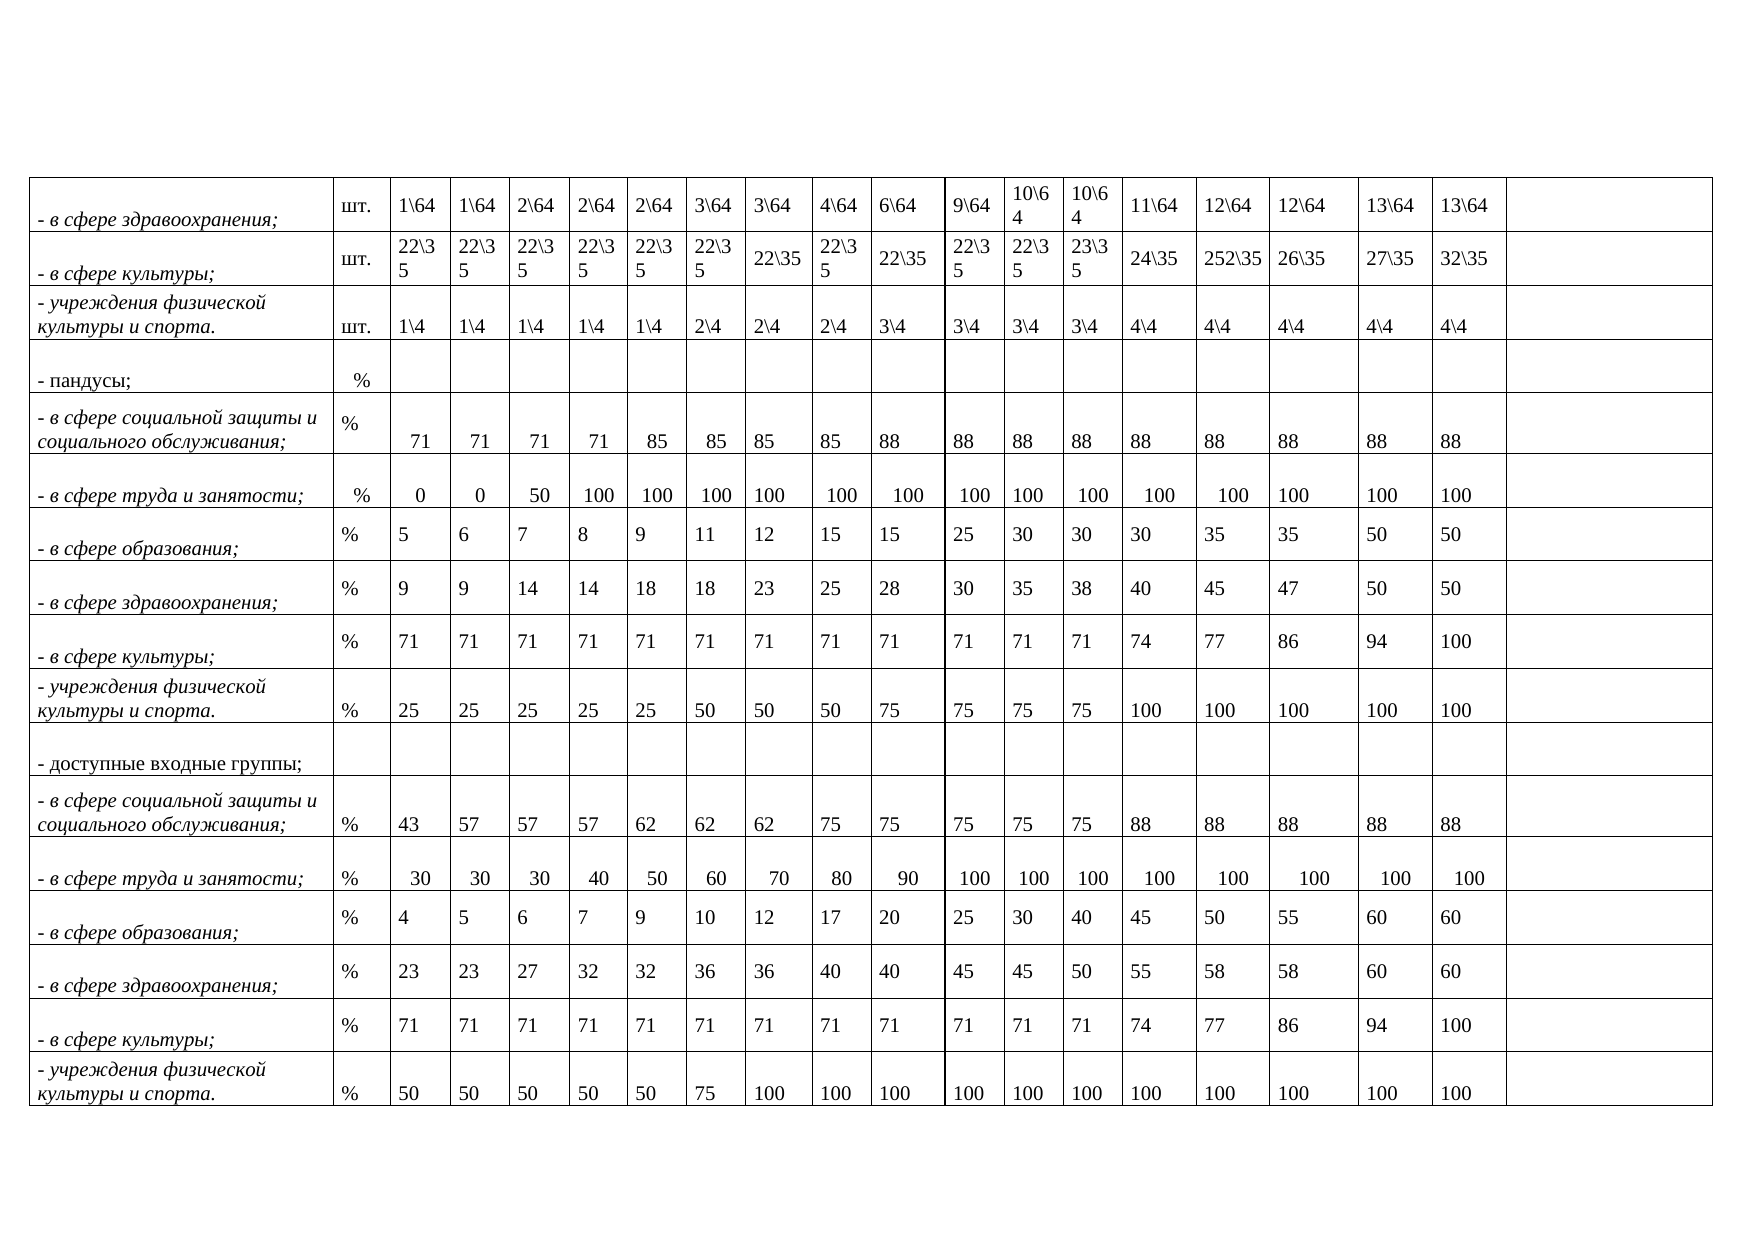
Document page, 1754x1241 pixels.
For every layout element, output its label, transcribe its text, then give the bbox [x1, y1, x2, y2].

table_cell 13\64 [1359, 178, 1432, 231]
table_cell 75 [946, 776, 1004, 836]
table_cell 22\35 [946, 232, 1004, 285]
table_cell 22\35 [391, 232, 450, 285]
table_cell 50 [510, 1052, 569, 1105]
table_cell 71 [687, 615, 745, 668]
table_cell 25 [628, 669, 686, 722]
table_cell [1123, 723, 1196, 775]
table_cell [1507, 286, 1712, 338]
table_cell 88 [1197, 776, 1269, 836]
table_cell 3\4 [872, 286, 944, 338]
table_cell 100 [946, 454, 1004, 507]
table_cell 11\64 [1123, 178, 1196, 231]
table_cell 7 [570, 891, 627, 944]
table_cell [1507, 615, 1712, 668]
table_cell 71 [628, 999, 686, 1051]
table_cell 88 [1005, 393, 1063, 453]
table_cell [391, 340, 450, 392]
table_cell % [334, 561, 390, 614]
table_cell 100 [628, 454, 686, 507]
table_cell 71 [628, 615, 686, 668]
table_cell 12\64 [1197, 178, 1269, 231]
table_cell [1433, 340, 1506, 392]
table_cell 90 [872, 837, 944, 890]
table_cell 2\4 [813, 286, 871, 338]
table_cell 15 [872, 508, 944, 560]
table_cell 40 [1064, 891, 1122, 944]
table_cell [1507, 999, 1712, 1051]
table_cell 100 [813, 1052, 871, 1105]
table_cell 71 [687, 999, 745, 1051]
table_cell - учреждения физической культуры и спорта. [30, 669, 333, 722]
table_cell 12 [746, 508, 812, 560]
table_cell 100 [687, 454, 745, 507]
table_cell 25 [813, 561, 871, 614]
table_cell 71 [946, 615, 1004, 668]
table_cell 71 [872, 999, 944, 1051]
table_cell [872, 723, 944, 775]
table_cell [813, 340, 871, 392]
table_cell [1064, 723, 1122, 775]
table_cell 88 [1123, 393, 1196, 453]
table_cell 100 [1197, 454, 1269, 507]
table_cell 100 [1123, 669, 1196, 722]
table_cell 22\35 [570, 232, 627, 285]
table_cell 35 [1270, 508, 1358, 560]
table_cell [1507, 891, 1712, 944]
table_cell 25 [946, 508, 1004, 560]
table_cell % [334, 891, 390, 944]
table_cell 10\64 [1064, 178, 1122, 231]
table_cell - в сфере труда и занятости; [30, 454, 333, 507]
table_cell 100 [1064, 454, 1122, 507]
table_cell 2\4 [746, 286, 812, 338]
table_cell 32 [570, 945, 627, 997]
table_cell 26\35 [1270, 232, 1358, 285]
table_cell 3\64 [687, 178, 745, 231]
table_cell [570, 723, 627, 775]
table_cell 100 [1005, 837, 1063, 890]
table_cell % [334, 1052, 390, 1105]
table_cell 20 [872, 891, 944, 944]
table_cell 85 [687, 393, 745, 453]
table_cell % [334, 776, 390, 836]
table_cell 88 [1359, 393, 1432, 453]
table_cell [1433, 723, 1506, 775]
table_cell 15 [813, 508, 871, 560]
table_cell [746, 723, 812, 775]
table_cell шт. [334, 232, 390, 285]
table_cell 18 [628, 561, 686, 614]
table_cell 88 [1433, 776, 1506, 836]
table_cell 25 [570, 669, 627, 722]
table_cell 45 [1197, 561, 1269, 614]
table_cell 23 [451, 945, 509, 997]
table_cell 32\35 [1433, 232, 1506, 285]
table_cell 100 [1123, 454, 1196, 507]
table_cell 71 [451, 615, 509, 668]
table_cell - в сфере социальной защиты и социального обслуживания; [30, 776, 333, 836]
table_cell 3\4 [946, 286, 1004, 338]
table_cell 40 [1123, 561, 1196, 614]
table_cell 71 [946, 999, 1004, 1051]
table_cell 252\35 [1197, 232, 1269, 285]
table_cell [1359, 340, 1432, 392]
table_cell 100 [1197, 1052, 1269, 1105]
table_cell 22\35 [510, 232, 569, 285]
table_cell 0 [391, 454, 450, 507]
table_cell [1197, 340, 1269, 392]
table_cell [1507, 776, 1712, 836]
table_cell [1507, 393, 1712, 453]
table_cell 100 [1005, 454, 1063, 507]
table_cell 71 [1064, 999, 1122, 1051]
table_cell % [334, 615, 390, 668]
table_cell 14 [510, 561, 569, 614]
table_cell 1\64 [391, 178, 450, 231]
table_cell 60 [1433, 891, 1506, 944]
table_cell 9 [391, 561, 450, 614]
table_cell 25 [946, 891, 1004, 944]
table_cell 12 [746, 891, 812, 944]
table_cell 25 [391, 669, 450, 722]
table_cell 71 [510, 615, 569, 668]
table_cell 27 [510, 945, 569, 997]
table_cell 50 [451, 1052, 509, 1105]
table_cell 1\64 [451, 178, 509, 231]
table_cell 22\35 [628, 232, 686, 285]
table_cell 88 [1270, 776, 1358, 836]
table_cell 50 [1359, 508, 1432, 560]
table_cell 100 [946, 1052, 1004, 1105]
table_cell % [334, 999, 390, 1051]
table_cell 2\64 [628, 178, 686, 231]
table_cell 50 [628, 1052, 686, 1105]
table_cell 88 [946, 393, 1004, 453]
table_cell - в сфере здравоохранения; [30, 945, 333, 997]
table_cell 57 [451, 776, 509, 836]
table_cell 100 [1270, 1052, 1358, 1105]
table_cell 75 [687, 1052, 745, 1105]
table_cell 100 [1197, 669, 1269, 722]
table_cell 35 [1005, 561, 1063, 614]
table_cell 47 [1270, 561, 1358, 614]
table_cell 5 [451, 891, 509, 944]
table_cell [946, 340, 1004, 392]
table_cell 28 [872, 561, 944, 614]
table_cell 43 [391, 776, 450, 836]
table_cell 1\4 [451, 286, 509, 338]
table_cell 75 [813, 776, 871, 836]
table_cell [1507, 340, 1712, 392]
table_cell 71 [570, 615, 627, 668]
table_cell 11 [687, 508, 745, 560]
table_cell [510, 340, 569, 392]
table_cell [946, 723, 1004, 775]
table_cell [1197, 723, 1269, 775]
table_cell - в сфере здравоохранения; [30, 178, 333, 231]
table_cell 71 [451, 999, 509, 1051]
table_cell 4\4 [1270, 286, 1358, 338]
table_cell 50 [628, 837, 686, 890]
table_cell 77 [1197, 615, 1269, 668]
table_cell 100 [1433, 669, 1506, 722]
table_cell 74 [1123, 615, 1196, 668]
table_cell - доступные входные группы; [30, 723, 333, 775]
table_cell 71 [391, 393, 450, 453]
table_cell [1123, 340, 1196, 392]
table_cell 45 [1005, 945, 1063, 997]
table_cell 6 [510, 891, 569, 944]
table_cell % [334, 508, 390, 560]
table_cell 100 [1433, 1052, 1506, 1105]
table_cell 50 [510, 454, 569, 507]
table_cell 70 [746, 837, 812, 890]
table_cell 62 [687, 776, 745, 836]
table_cell 88 [1197, 393, 1269, 453]
table_cell 30 [1123, 508, 1196, 560]
table_cell 100 [1359, 669, 1432, 722]
table_cell 71 [746, 999, 812, 1051]
table_cell 30 [946, 561, 1004, 614]
table_cell 22\35 [872, 232, 944, 285]
table_cell 50 [391, 1052, 450, 1105]
table_cell 30 [1005, 891, 1063, 944]
table_cell % [334, 393, 390, 453]
table_cell 71 [570, 999, 627, 1051]
table_cell [813, 723, 871, 775]
table_cell 71 [510, 393, 569, 453]
table_cell 4\4 [1359, 286, 1432, 338]
table_cell 35 [1197, 508, 1269, 560]
table_cell - в сфере здравоохранения; [30, 561, 333, 614]
table_cell [1507, 454, 1712, 507]
table_cell 1\4 [391, 286, 450, 338]
table_cell 60 [1359, 891, 1432, 944]
table_cell 85 [746, 393, 812, 453]
table_cell [872, 340, 944, 392]
table_cell 75 [1064, 669, 1122, 722]
table_cell 71 [570, 393, 627, 453]
table_cell 75 [872, 669, 944, 722]
table_cell - в сфере культуры; [30, 615, 333, 668]
table_cell 30 [391, 837, 450, 890]
table_cell 60 [1433, 945, 1506, 997]
table_cell - в сфере социальной защиты и социального обслуживания; [30, 393, 333, 453]
table_cell 30 [451, 837, 509, 890]
table_cell 100 [746, 454, 812, 507]
table_cell 50 [746, 669, 812, 722]
table_cell [510, 723, 569, 775]
table_cell 3\4 [1064, 286, 1122, 338]
table_cell 100 [813, 454, 871, 507]
table_cell 88 [872, 393, 944, 453]
table_cell 100 [1064, 1052, 1122, 1105]
table_cell 22\35 [451, 232, 509, 285]
table_cell 45 [946, 945, 1004, 997]
table_cell 22\35 [746, 232, 812, 285]
table_cell [687, 340, 745, 392]
table_cell 40 [570, 837, 627, 890]
table_cell 100 [1270, 669, 1358, 722]
table_cell - учреждения физической культуры и спорта. [30, 1052, 333, 1105]
table_cell 100 [1359, 837, 1432, 890]
table_cell 85 [628, 393, 686, 453]
table_cell [1064, 340, 1122, 392]
table_cell 71 [510, 999, 569, 1051]
table_cell 4\4 [1433, 286, 1506, 338]
table_cell шт. [334, 286, 390, 338]
table_cell 12\64 [1270, 178, 1358, 231]
table_cell 1\4 [510, 286, 569, 338]
table_cell 100 [1433, 837, 1506, 890]
table_cell 30 [1064, 508, 1122, 560]
table_cell 6\64 [872, 178, 944, 231]
table_cell 55 [1123, 945, 1196, 997]
table_cell 36 [746, 945, 812, 997]
table_cell 88 [1064, 393, 1122, 453]
table_cell 100 [1359, 1052, 1432, 1105]
table_cell 80 [813, 837, 871, 890]
table_cell [628, 723, 686, 775]
table_cell 9 [451, 561, 509, 614]
table_cell 71 [391, 999, 450, 1051]
table_cell 100 [946, 837, 1004, 890]
table_cell 14 [570, 561, 627, 614]
table_cell 94 [1359, 999, 1432, 1051]
table_cell - учреждения физической культуры и спорта. [30, 286, 333, 338]
table_cell 58 [1197, 945, 1269, 997]
table_cell - в сфере культуры; [30, 232, 333, 285]
table_cell 18 [687, 561, 745, 614]
table_cell 100 [872, 454, 944, 507]
table_cell 9 [628, 508, 686, 560]
table_cell 30 [1005, 508, 1063, 560]
table_cell 85 [813, 393, 871, 453]
table_cell 100 [1123, 1052, 1196, 1105]
table_cell 71 [1064, 615, 1122, 668]
table_cell 75 [1005, 776, 1063, 836]
table_cell 30 [510, 837, 569, 890]
table_cell 4\4 [1197, 286, 1269, 338]
table_cell 71 [813, 999, 871, 1051]
table_cell [334, 723, 390, 775]
table_cell [687, 723, 745, 775]
table_cell 100 [1433, 454, 1506, 507]
table_cell 100 [1123, 837, 1196, 890]
table_cell 75 [1064, 776, 1122, 836]
table_cell 100 [1359, 454, 1432, 507]
table_cell 88 [1270, 393, 1358, 453]
table_cell [1507, 1052, 1712, 1105]
table_cell 55 [1270, 891, 1358, 944]
table_cell 50 [1064, 945, 1122, 997]
table_cell 5 [391, 508, 450, 560]
table_cell 50 [813, 669, 871, 722]
table_cell 6 [451, 508, 509, 560]
table_cell 40 [872, 945, 944, 997]
table_cell 13\64 [1433, 178, 1506, 231]
table_cell [451, 723, 509, 775]
table_cell 62 [628, 776, 686, 836]
table_cell 4\64 [813, 178, 871, 231]
table_cell [451, 340, 509, 392]
table_cell 60 [1359, 945, 1432, 997]
table_cell 8 [570, 508, 627, 560]
table_cell 62 [746, 776, 812, 836]
table_cell 50 [1197, 891, 1269, 944]
table_cell 45 [1123, 891, 1196, 944]
table_cell [570, 340, 627, 392]
table_cell 40 [813, 945, 871, 997]
table_cell 3\64 [746, 178, 812, 231]
table_cell 4\4 [1123, 286, 1196, 338]
table_cell 88 [1433, 393, 1506, 453]
table_cell 57 [510, 776, 569, 836]
table_cell [1507, 945, 1712, 997]
table_cell 23\35 [1064, 232, 1122, 285]
table_cell 50 [1433, 561, 1506, 614]
table_cell 58 [1270, 945, 1358, 997]
table_cell 3\4 [1005, 286, 1063, 338]
table_cell [1507, 723, 1712, 775]
table_cell 71 [391, 615, 450, 668]
table_cell 75 [946, 669, 1004, 722]
table_cell - в сфере образования; [30, 891, 333, 944]
table_cell 1\4 [570, 286, 627, 338]
table_cell 0 [451, 454, 509, 507]
table_cell 57 [570, 776, 627, 836]
table_cell 100 [1064, 837, 1122, 890]
table_cell - в сфере культуры; [30, 999, 333, 1051]
table_cell 100 [746, 1052, 812, 1105]
table_cell 100 [570, 454, 627, 507]
table_cell 71 [451, 393, 509, 453]
table_cell 86 [1270, 999, 1358, 1051]
table_cell [1507, 232, 1712, 285]
table_cell 100 [1270, 837, 1358, 890]
table_cell [1507, 508, 1712, 560]
table_cell 88 [1123, 776, 1196, 836]
table_cell 71 [746, 615, 812, 668]
table_cell 86 [1270, 615, 1358, 668]
table_cell 71 [872, 615, 944, 668]
table_cell 2\64 [510, 178, 569, 231]
table_cell 7 [510, 508, 569, 560]
table_cell 71 [813, 615, 871, 668]
table_cell 25 [510, 669, 569, 722]
table_cell 100 [1005, 1052, 1063, 1105]
table_cell 23 [746, 561, 812, 614]
table_cell 74 [1123, 999, 1196, 1051]
table_cell 2\4 [687, 286, 745, 338]
table_cell 60 [687, 837, 745, 890]
table_cell 38 [1064, 561, 1122, 614]
table_cell 9 [628, 891, 686, 944]
table_cell - пандусы; [30, 340, 333, 392]
table_cell % [334, 340, 390, 392]
table_cell 22\35 [1005, 232, 1063, 285]
table_cell 100 [872, 1052, 944, 1105]
table_cell 94 [1359, 615, 1432, 668]
table_cell - в сфере образования; [30, 508, 333, 560]
table_cell [1507, 178, 1712, 231]
table_cell 100 [1270, 454, 1358, 507]
table_cell 10\64 [1005, 178, 1063, 231]
table_cell [1005, 723, 1063, 775]
table_cell 24\35 [1123, 232, 1196, 285]
table_cell 88 [1359, 776, 1432, 836]
table_cell 27\35 [1359, 232, 1432, 285]
table_cell 22\35 [687, 232, 745, 285]
table_cell 50 [1359, 561, 1432, 614]
table_cell % [334, 454, 390, 507]
table_cell 2\64 [570, 178, 627, 231]
table_cell [1507, 561, 1712, 614]
table_cell 10 [687, 891, 745, 944]
table_cell 22\35 [813, 232, 871, 285]
table_cell 1\4 [628, 286, 686, 338]
table_cell % [334, 669, 390, 722]
table_cell - в сфере труда и занятости; [30, 837, 333, 890]
table_cell % [334, 837, 390, 890]
table_cell 50 [570, 1052, 627, 1105]
table_cell шт. [334, 178, 390, 231]
table_cell [1270, 723, 1358, 775]
table_cell % [334, 945, 390, 997]
table_cell [1359, 723, 1432, 775]
table_cell 100 [1433, 615, 1506, 668]
table_cell 25 [451, 669, 509, 722]
table_cell 50 [687, 669, 745, 722]
table_cell 75 [872, 776, 944, 836]
table_cell 71 [1005, 999, 1063, 1051]
table_cell [628, 340, 686, 392]
table_cell 36 [687, 945, 745, 997]
table_cell 100 [1197, 837, 1269, 890]
table_cell [391, 723, 450, 775]
table_cell [1507, 837, 1712, 890]
table_cell 9\64 [946, 178, 1004, 231]
table_cell [1005, 340, 1063, 392]
table_cell [1507, 669, 1712, 722]
table_cell 71 [1005, 615, 1063, 668]
table_cell [1270, 340, 1358, 392]
table_cell 50 [1433, 508, 1506, 560]
table_cell 100 [1433, 999, 1506, 1051]
table_cell 4 [391, 891, 450, 944]
table_cell [746, 340, 812, 392]
table_cell 75 [1005, 669, 1063, 722]
table_cell 32 [628, 945, 686, 997]
table_cell 23 [391, 945, 450, 997]
table_cell 77 [1197, 999, 1269, 1051]
table_cell 17 [813, 891, 871, 944]
